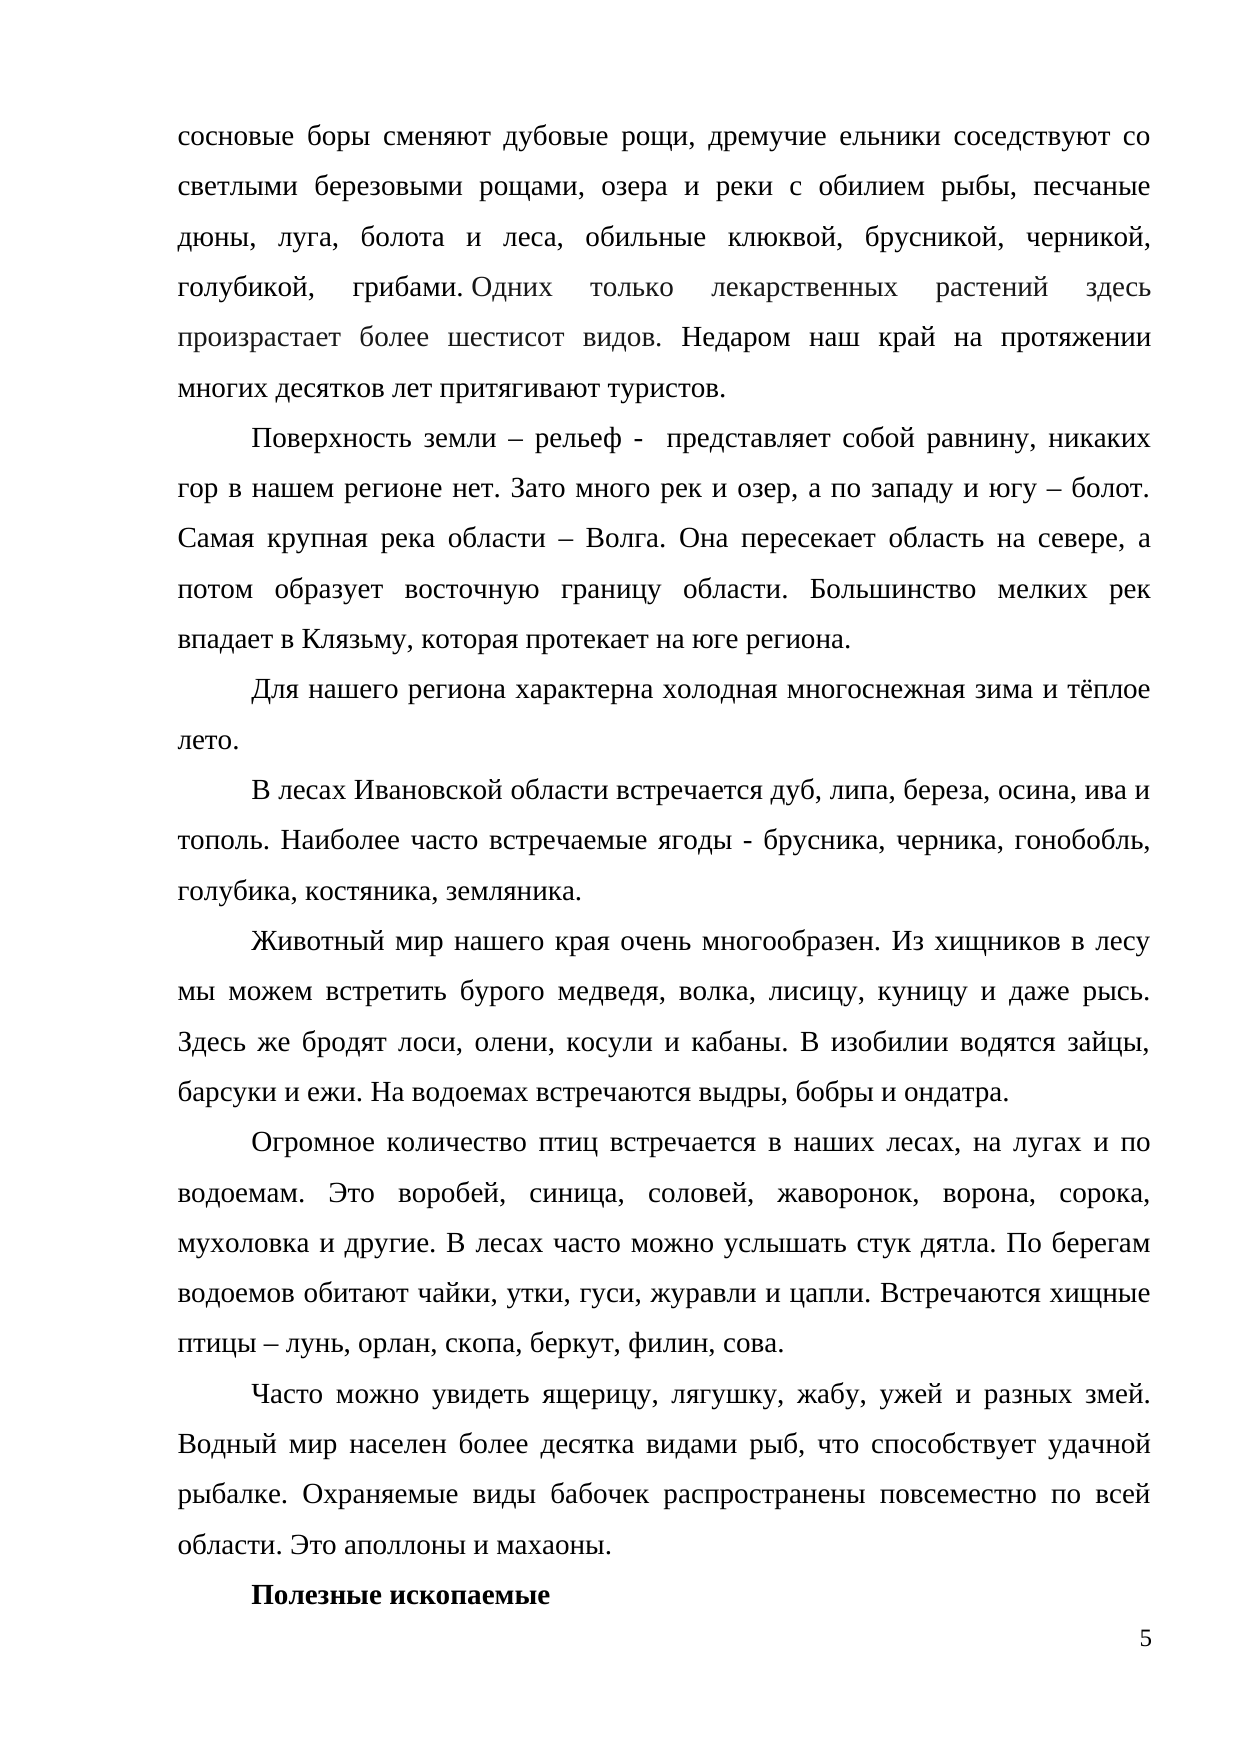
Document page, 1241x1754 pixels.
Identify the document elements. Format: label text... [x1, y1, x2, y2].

text Огромное количество птиц встречается в наших лесах, на лугах и по водоемам. Это воробей, синица, соловей, жаворонок, ворона, сорока, мухоловка и другие. В лесах часто можно услышать стук дятла. По берегам водоемов обитают чайки, утки, гуси, журавли и цапли. Встречаются хищные птицы – лунь, орлан, скопа, беркут, филин, сова. [177, 1124, 1152, 1359]
text Поверхность земли – рельеф - представляет собой равнину, никаких гор в нашем регионе нет. Зато много рек и озер, а по западу и югу – болот. Самая крупная река области – Волга. Она пересекает область на севере, а потом образует восточную границу области. Большинство мелких рек впадает в Клязьму, которая протекает на юге региона. [177, 420, 1152, 655]
text Полезные ископаемые [177, 1577, 1152, 1611]
text В лесах Ивановской области встречается дуб, липа, береза, осина, ива и тополь. Наиболее часто встречаемые ягоды - брусника, черника, гонобобль, голубика, костяника, земляника. [177, 772, 1152, 906]
text Животный мир нашего края очень многообразен. Из хищников в лесу мы можем встретить бурого медведя, волка, лисицу, куницу и даже рысь. Здесь же бродят лоси, олени, косули и кабаны. В изобилии водятся зайцы, барсуки и ежи. На водоемах встречаются выдры, бобры и ондатра. [177, 923, 1152, 1108]
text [177, 118, 1152, 403]
text Часто можно увидеть ящерицу, лягушку, жабу, ужей и разных змей. Водный мир населен более десятка видами рыб, что способствует удачной рыбалке. Охраняемые виды бабочек распространены повсеместно по всей области. Это аполлоны и махаоны. [177, 1376, 1152, 1560]
text Для нашего региона характерна холодная многоснежная зима и тёплое лето. [177, 672, 1152, 755]
